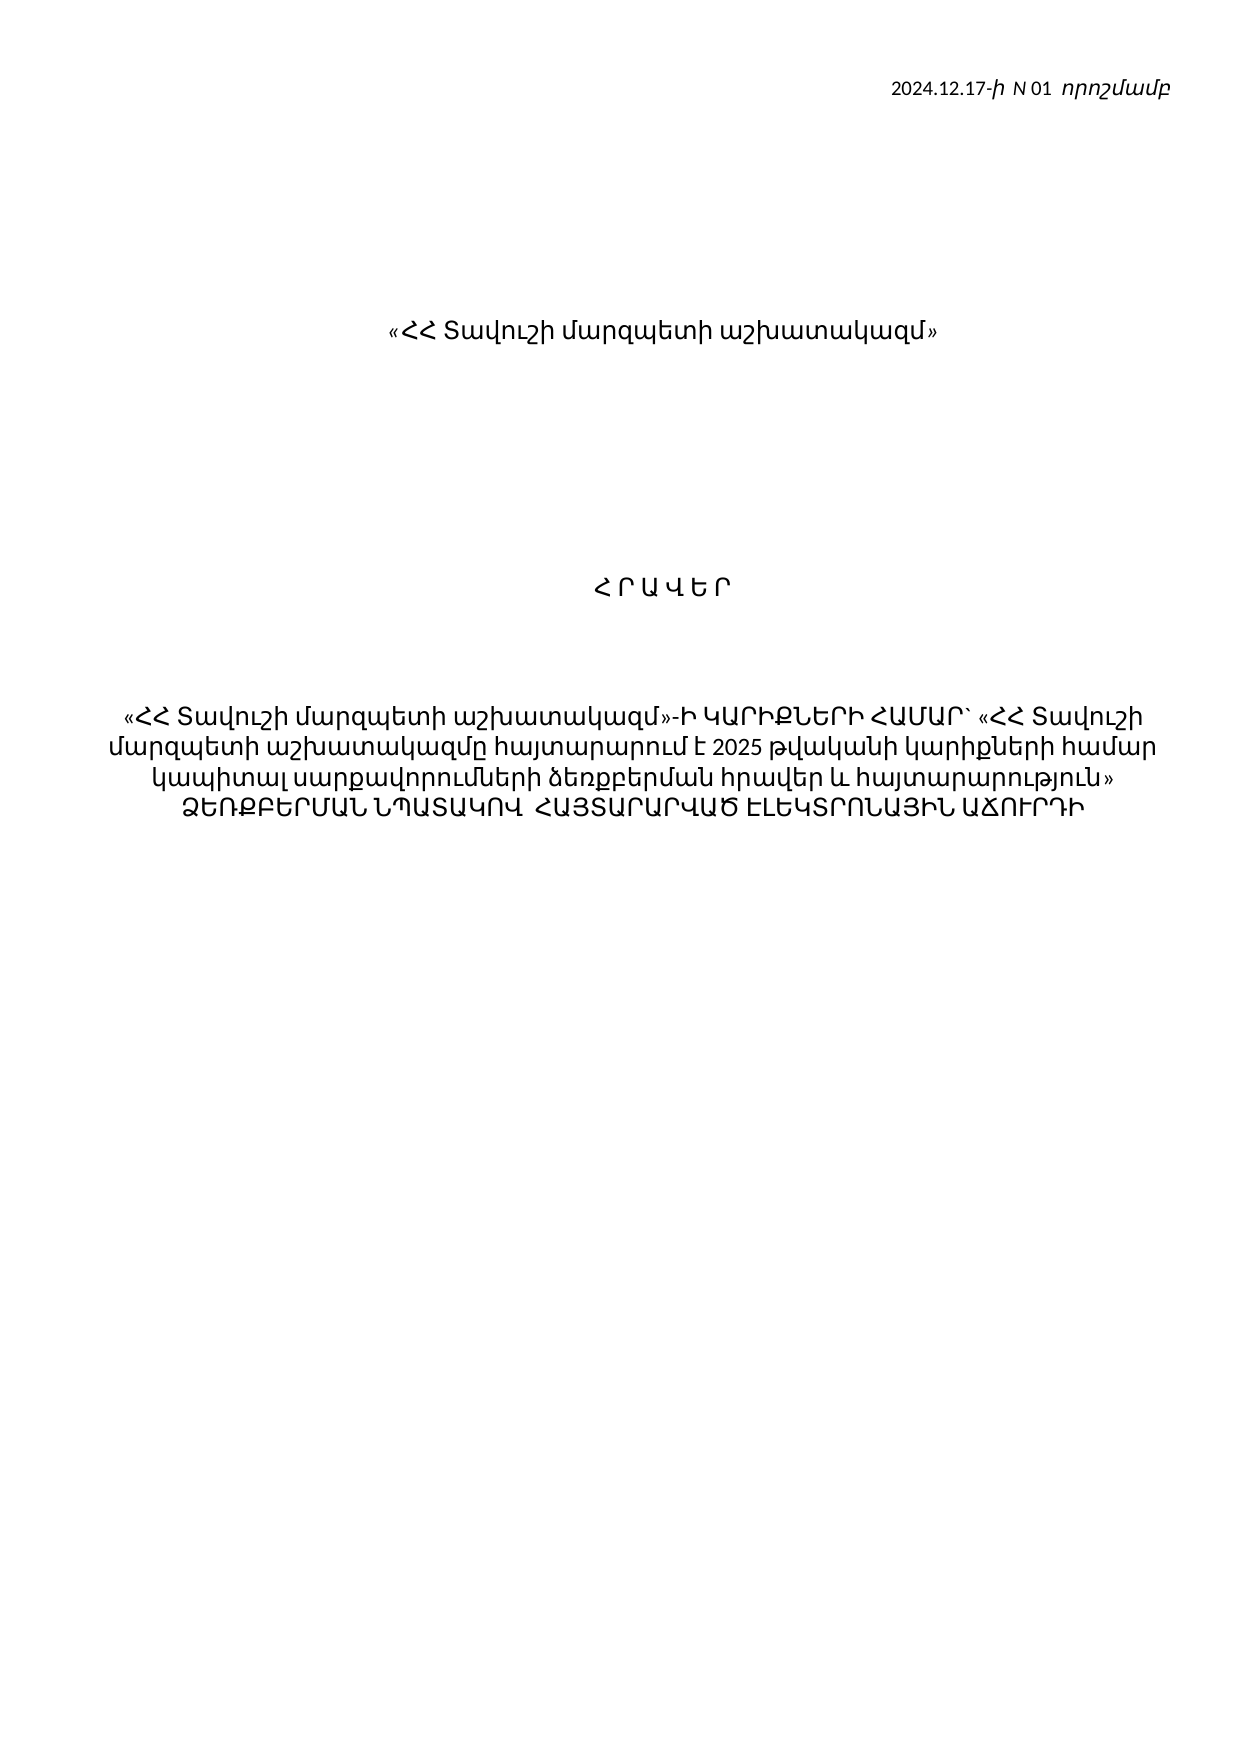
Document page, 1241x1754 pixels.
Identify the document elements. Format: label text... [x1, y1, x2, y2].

text « ՀՀ Տավուշի մարզպետի աշխատակազմ» [94, 316, 1172, 346]
text «ՀՀ Տավուշի մարզպետի աշխատակազմ»-Ի ԿԱՐԻՔՆԵՐԻ ՀԱՄԱՐ` «ՀՀ Տավուշի մարզպետի աշխատակազմը հայտարարում է 2025 թվականի կարիքների համար կապիտալ սարքավորումների ձեռքբերման հրավեր և հայտարարություն» ՁԵՌՔԲԵՐՄԱՆ ՆՊԱՏԱԿՈՎ ՀԱՅՏԱՐԱՐՎԱԾ ԷԼԵԿՏՐՈՆԱՅԻՆ ԱՃՈՒՐԴԻ [94, 701, 1172, 823]
text 2024.12.17 -ի N 01 որոշմամբ [94, 75, 1171, 100]
text Հ Ր Ա Վ Ե Ր [94, 572, 1172, 602]
